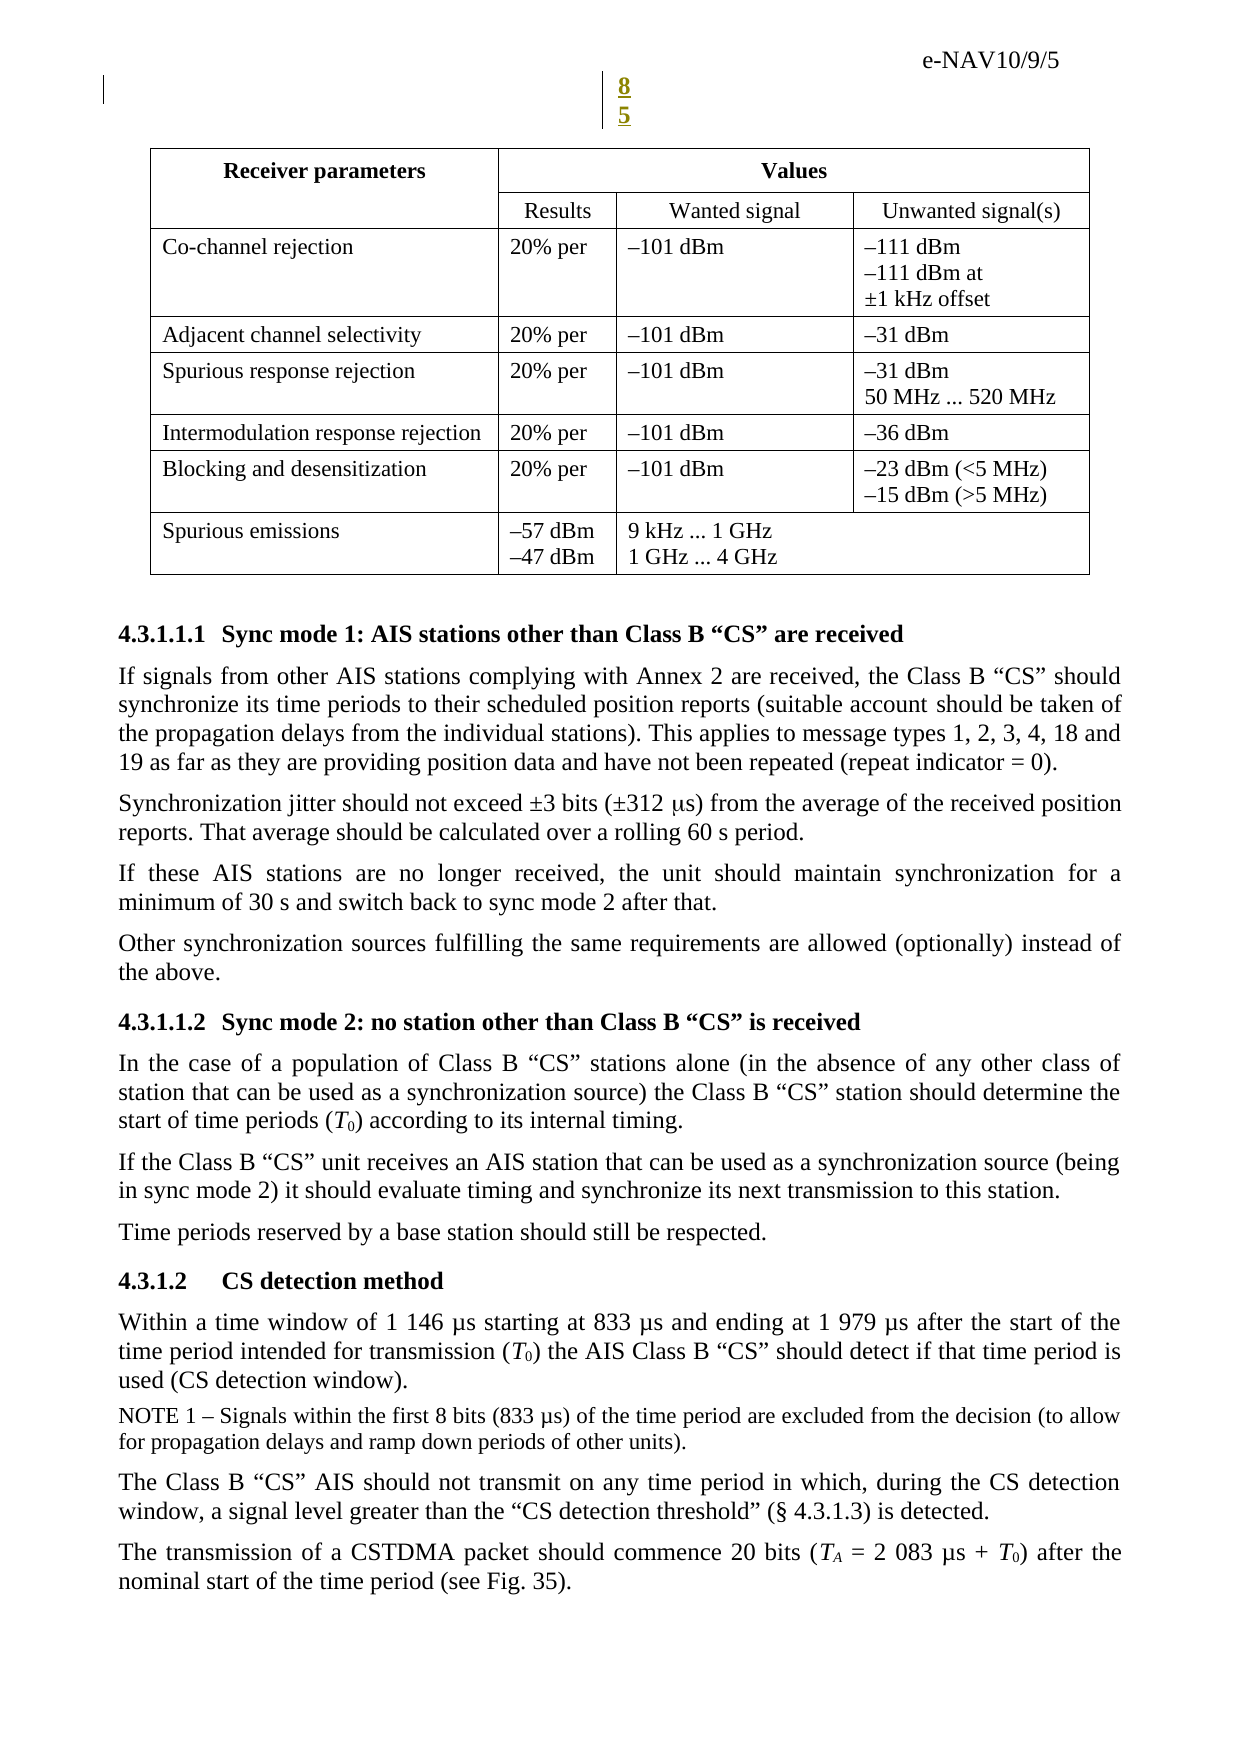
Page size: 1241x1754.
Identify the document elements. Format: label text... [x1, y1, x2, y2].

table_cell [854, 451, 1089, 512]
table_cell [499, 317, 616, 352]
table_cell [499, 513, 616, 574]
text The transmission of a CSTDMA packet should commence 20 bits (TA = 2 083 µs + T0) after the nominal start of the time period (see Fig. 35). [118, 1537, 1122, 1595]
subtitle 4.3.1.1.2 Sync mode 2: no station other than Class B “CS” is received [118, 1007, 1122, 1035]
text Time periods reserved by a base station should still be respected. [118, 1217, 1122, 1245]
text If these AIS stations are no longer received, the unit should maintain synchronization for a minimum of 30 s and switch back to sync mode 2 after that. [118, 858, 1122, 916]
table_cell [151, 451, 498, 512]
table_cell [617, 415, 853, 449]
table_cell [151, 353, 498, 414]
text The Class B “CS” AIS should not transmit on any time period in which, during the CS detection window, a signal level greater than the “CS detection threshold” (§ 4.3.1.3) is detected. [118, 1467, 1122, 1525]
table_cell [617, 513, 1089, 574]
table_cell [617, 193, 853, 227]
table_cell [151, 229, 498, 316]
subtitle 4.3.1.2 CS detection method [118, 1266, 1122, 1295]
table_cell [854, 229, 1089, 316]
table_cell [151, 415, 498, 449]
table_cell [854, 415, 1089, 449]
text Synchronization jitter should not exceed ±3 bits (±312 s) from the average of the received position reports. That average should be calculated over a rolling 60 s period. [118, 788, 1122, 846]
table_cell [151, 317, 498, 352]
text In the case of a population of Class B “CS” stations alone (in the absence of any other class of station that can be used as a synchronization source) the Class B “CS” station should determine the start of time periods (T0) according to its internal timing. [118, 1048, 1122, 1134]
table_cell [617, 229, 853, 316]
text If signals from other AIS stations complying with Annex 2 are received, the Class B “CS” should synchronize its time periods to their scheduled position reports (suitable account should be taken of the propagation delays from the individual stations). This applies to message types 1, 2, 3, 4, 18 and 19 as far as they are providing position data and have not been repeated (repeat indicator = 0). [118, 661, 1122, 776]
subtitle 4.3.1.1.1 Sync mode 1: AIS stations other than Class B “CS” are received [118, 619, 1122, 648]
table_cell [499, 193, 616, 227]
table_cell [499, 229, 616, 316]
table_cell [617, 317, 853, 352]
text If the Class B “CS” unit receives an AIS station that can be used as a synchronization source (being in sync mode 2) it should evaluate timing and synchronize its next transmission to this station. [118, 1147, 1122, 1204]
text Within a time window of 1 146 µs starting at 833 µs and ending at 1 979 µs after the start of the time period intended for transmission (T0) the AIS Class B “CS” should detect if that time period is used (CS detection window). [118, 1307, 1122, 1394]
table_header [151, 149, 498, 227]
text Other synchronization sources fulfilling the same requirements are allowed (optionally) instead of the above. [118, 928, 1122, 986]
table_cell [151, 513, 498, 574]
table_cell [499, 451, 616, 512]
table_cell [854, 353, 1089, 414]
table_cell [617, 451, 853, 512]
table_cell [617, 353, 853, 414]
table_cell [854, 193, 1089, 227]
text NOTE 1 – Signals within the first 8 bits (833 µs) of the time period are excluded from the decision (to allow for propagation delays and ramp down periods of other units). [118, 1402, 1122, 1455]
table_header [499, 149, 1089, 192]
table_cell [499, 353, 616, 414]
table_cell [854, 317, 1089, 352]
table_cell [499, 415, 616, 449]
